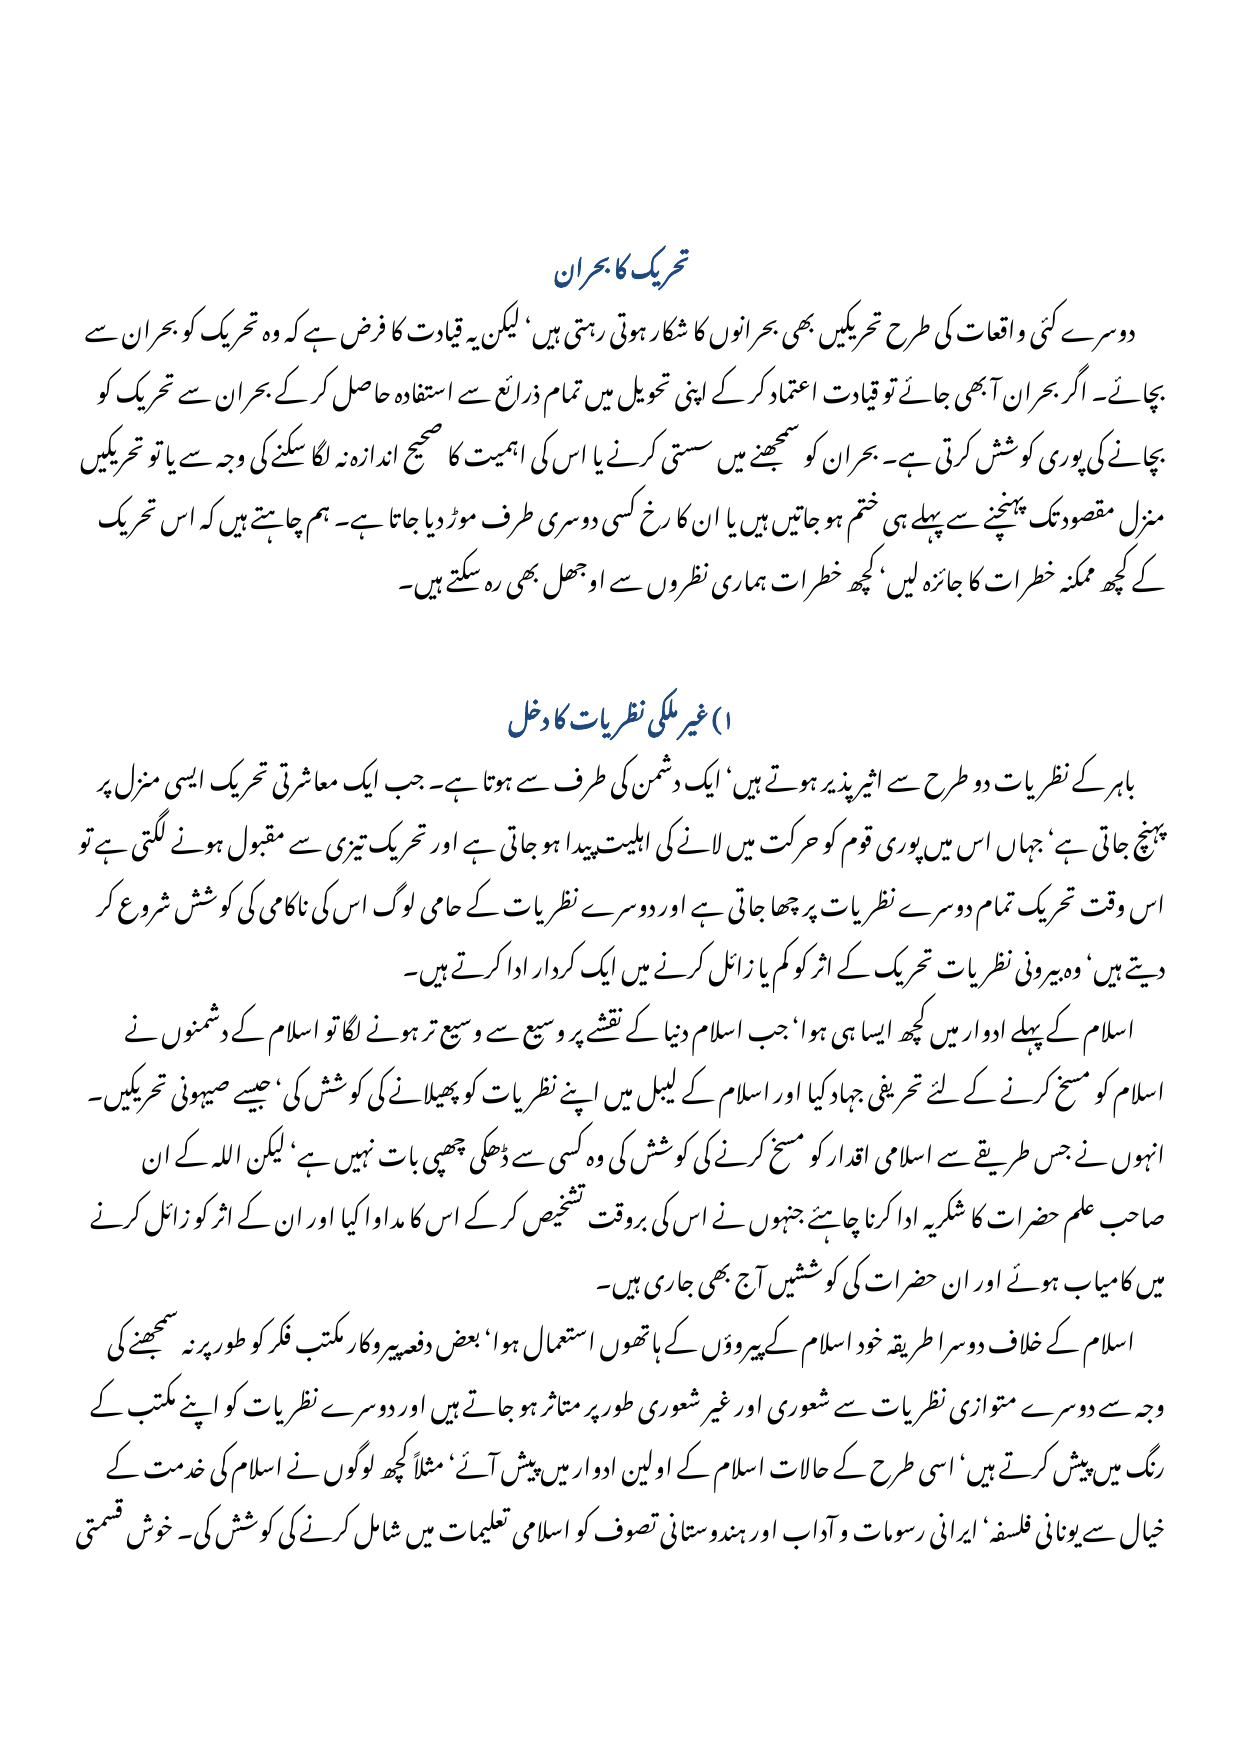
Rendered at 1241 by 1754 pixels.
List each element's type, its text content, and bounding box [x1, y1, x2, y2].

subtitle تحریک کا بحران [75, 231, 1165, 294]
text اسلام کے پہلے ادوار میں کچھ ایسا ہی ہوا‘ جب اسلام دنیا کے نقشے پر وسیع سے وسیع تر ہونے لگا تو اسلام کے دشمنوں نے اسلام کو مسخ کرنے کے لئے تحریفی جہاد کیا اور اسلام کے لیبل میں اپنے نظریات کو پھیلانے کی کوشش کی‘ جیسے صیہونی تحریکیں۔ انہوں نے جس طریقے سے اسلامی اقدار کو مسخ کرنے کی کوشش کی وہ کسی سے ڈھکی چھپی بات نہیں ہے‘ لیکن اللہ کے ان صاحب علم حضرات کا شکریہ ادا کرنا چاہئے جنہوں نے اس کی بروقت تشخیص کر کے اس کا مداوا کیا اور ان کے اثر کو زائل کرنے میں کامیاب ہوئے اور ان حضرات کی کوششیں آج بھی جاری ہیں۔ [75, 994, 1165, 1306]
text دوسرے کئی واقعات کی طرح تحریکیں بھی بحرانوں کا شکار ہوتی رہتی ہیں‘ لیکن یہ قیادت کا فرض ہے کہ وہ تحریک کو بحران سے بچائے۔ اگر بحران آ بھی جائے تو قیادت اعتماد کر کے اپنی تحویل میں تمام ذرائع سے استفادہ حاصل کر کے بحران سے تحریک کو بچانے کی پوری کوشش کرتی ہے۔ بحران کو سمجھنے میں سستی کرنے یا اس کی اہمیت کا صحیح اندازہ نہ لگا سکنے کی وجہ سے یا تو تحریکیں منزل مقصود تک پہنچنے سے پہلے ہی ختم ہو جاتیں ہیں یا ان کا رخ کسی دوسری طرف موڑ دیا جاتا ہے۔ ہم چاہتے ہیں کہ اس تحریک کے کچھ ممکنہ خطرات کا جائزہ لیں‘ کچھ خطرات ہماری نظروں سے اوجھل بھی رہ سکتے ہیں۔ [75, 294, 1165, 606]
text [75, 1306, 1165, 1556]
text باہر کے نظریات دو طرح سے اثیر پذیر ہوتے ہیں‘ ایک دشمن کی طرف سے ہوتا ہے۔ جب ایک معاشرتی تحریک ایسی منزل پر پہنچ جاتی ہے‘ جہاں اس میں پوری قوم کو حرکت میں لانے کی اہلیت پیدا ہو جاتی ہے اور تحریک تیزی سے مقبول ہونے لگتی ہے تو اس وقت تحریک تمام دوسرے نظریات پر چھا جاتی ہے اور دوسرے نظریات کے حامی لوگ اس کی ناکامی کی کوشش شروع کر دیتے ہیں‘ وہ بیرونی نظریات تحریک کے اثر کو کم یا زائل کرنے میں ایک کردار ادا کرتے ہیں۔ [75, 744, 1165, 994]
subtitle ۱) غیر ملکی نظریات کا دخل [75, 681, 1165, 744]
